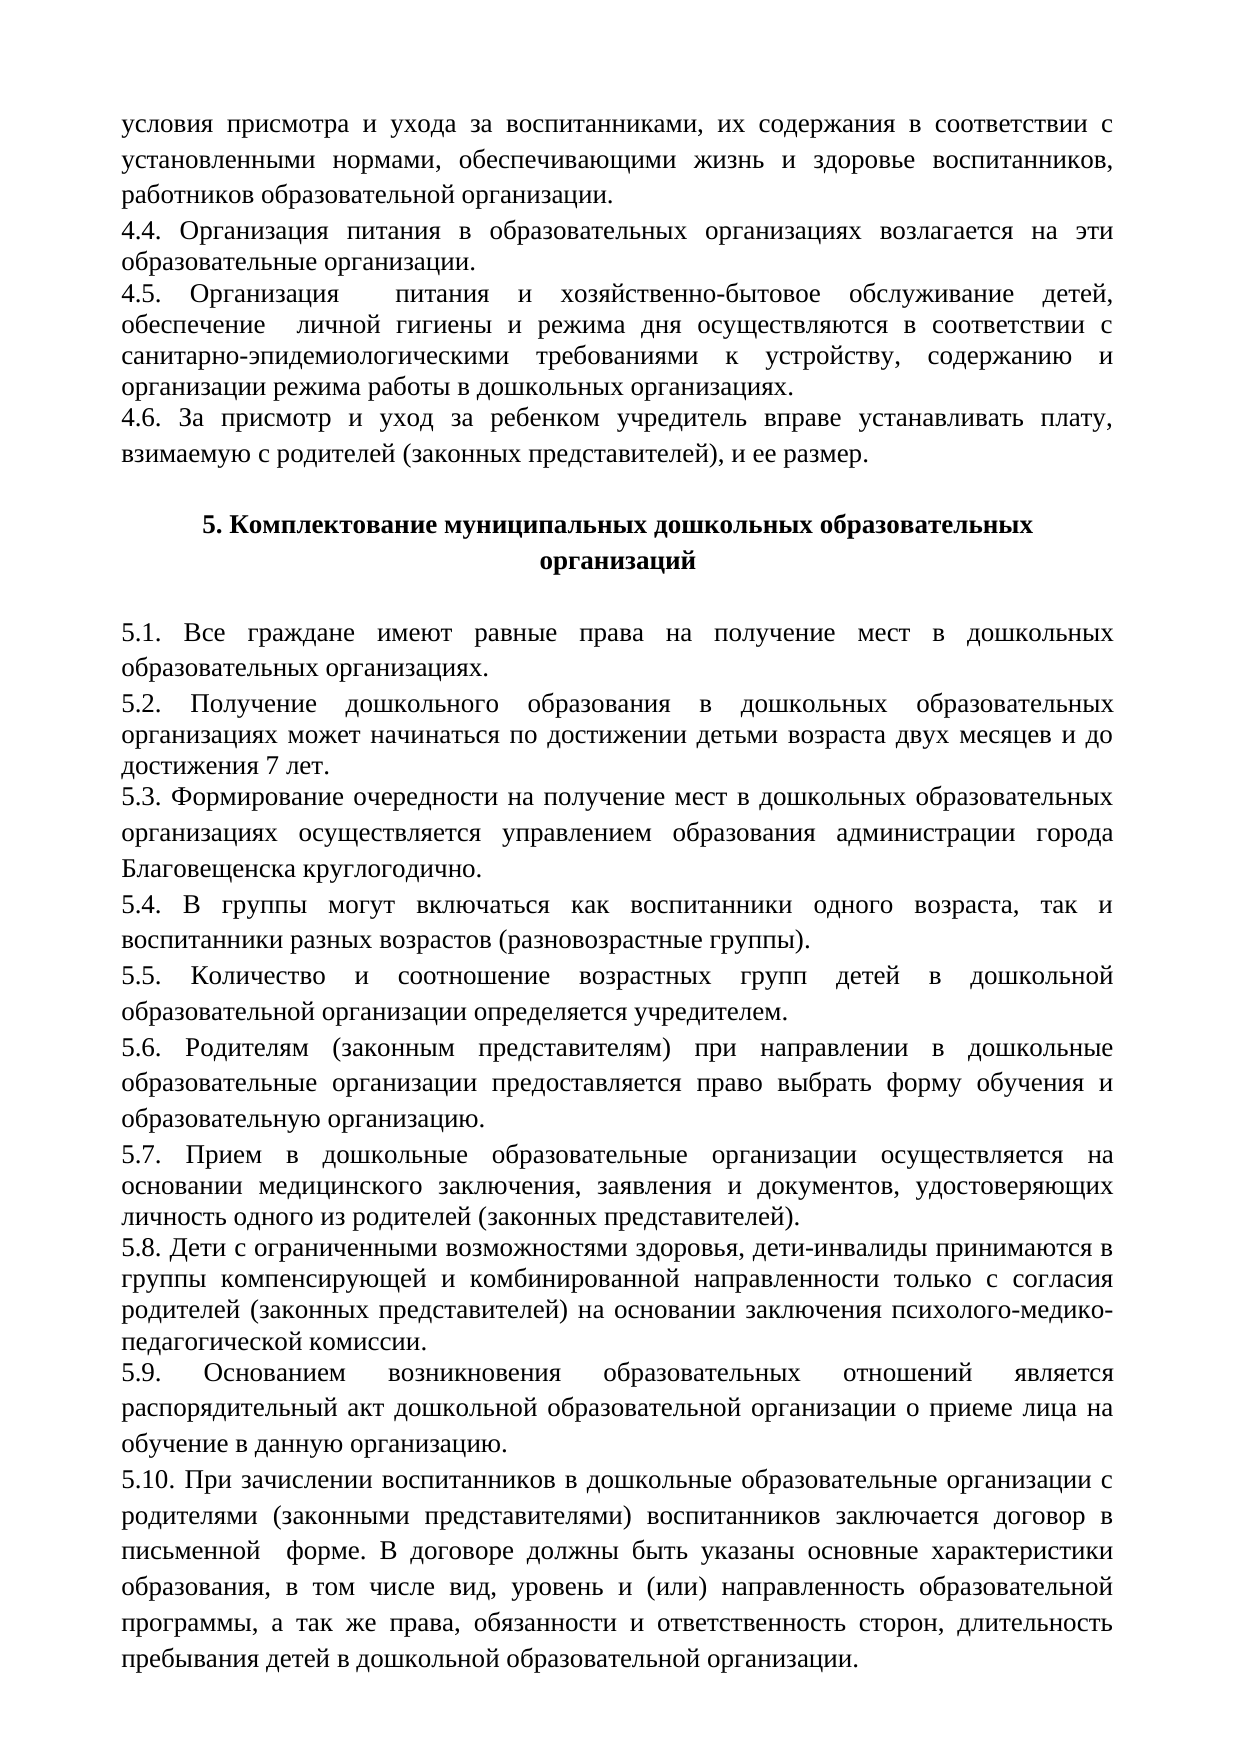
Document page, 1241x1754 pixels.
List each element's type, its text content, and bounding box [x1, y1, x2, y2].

text условия присмотра и ухода за воспитанниками, их содержания в соответствии с установленными нормами, обеспечивающими жизнь и здоровье воспитанников, работников образовательной организации. [121, 107, 1115, 210]
text 4.4. Организация питания в образовательных организациях возлагается на эти образовательные организации. [121, 214, 1115, 277]
text 4.6. За присмотр и уход за ребенком учредитель вправе устанавливать плату, взимаемую с родителей (законных представителей), и ее размер. [121, 401, 1115, 468]
text 5.8. Дети с ограниченными возможностями здоровья, дети-инвалиды принимаются в группы компенсирующей и комбинированной направленности только с согласия родителей (законных представителей) на основании заключения психолого-медико-педагогической комиссии. [121, 1231, 1115, 1356]
text 5.9. Основанием возникновения образовательных отношений является распорядительный акт дошкольной образовательной организации о приеме лица на обучение в данную организацию. [121, 1356, 1115, 1458]
text 5.7. Прием в дошкольные образовательные организации осуществляется на основании медицинского заключения, заявления и документов, удостоверяющих личность одного из родителей (законных представителей). [121, 1138, 1115, 1231]
text 5.10. При зачислении воспитанников в дошкольные образовательные организации с родителями (законными представителями) воспитанников заключается договор в письменной форме. В договоре должны быть указаны основные характеристики образования, в том числе вид, уровень и (или) направленность образовательной программы, а так же права, обязанности и ответственность сторон, длительность пребывания детей в дошкольной образовательной организации. [121, 1463, 1115, 1673]
text 5.4. В группы могут включаться как воспитанники одного возраста, так и воспитанники разных возрастов (разновозрастные группы). [121, 888, 1115, 954]
text 5. Комплектование муниципальных дошкольных образовательных организаций [121, 508, 1115, 575]
text 5.6. Родителям (законным представителям) при направлении в дошкольные образовательные организации предоставляется право выбрать форму обучения и образовательную организацию. [121, 1031, 1115, 1133]
text 5.2. Получение дошкольного образования в дошкольных образовательных организациях может начинаться по достижении детьми возраста двух месяцев и до достижения 7 лет. [121, 687, 1115, 781]
text 5.5. Количество и соотношение возрастных групп детей в дошкольной образовательной организации определяется учредителем. [121, 959, 1115, 1026]
text 5.1. Все граждане имеют равные права на получение мест в дошкольных образовательных организациях. [121, 616, 1115, 682]
text 4.5. Организация питания и хозяйственно-бытовое обслуживание детей, обеспечение личной гигиены и режима дня осуществляются в соответствии с санитарно-эпидемиологическими требованиями к устройству, содержанию и организации режима работы в дошкольных организациях. [121, 277, 1115, 401]
text 5.3. Формирование очередности на получение мест в дошкольных образовательных организациях осуществляется управлением образования администрации города Благовещенска круглогодично. [121, 781, 1115, 883]
